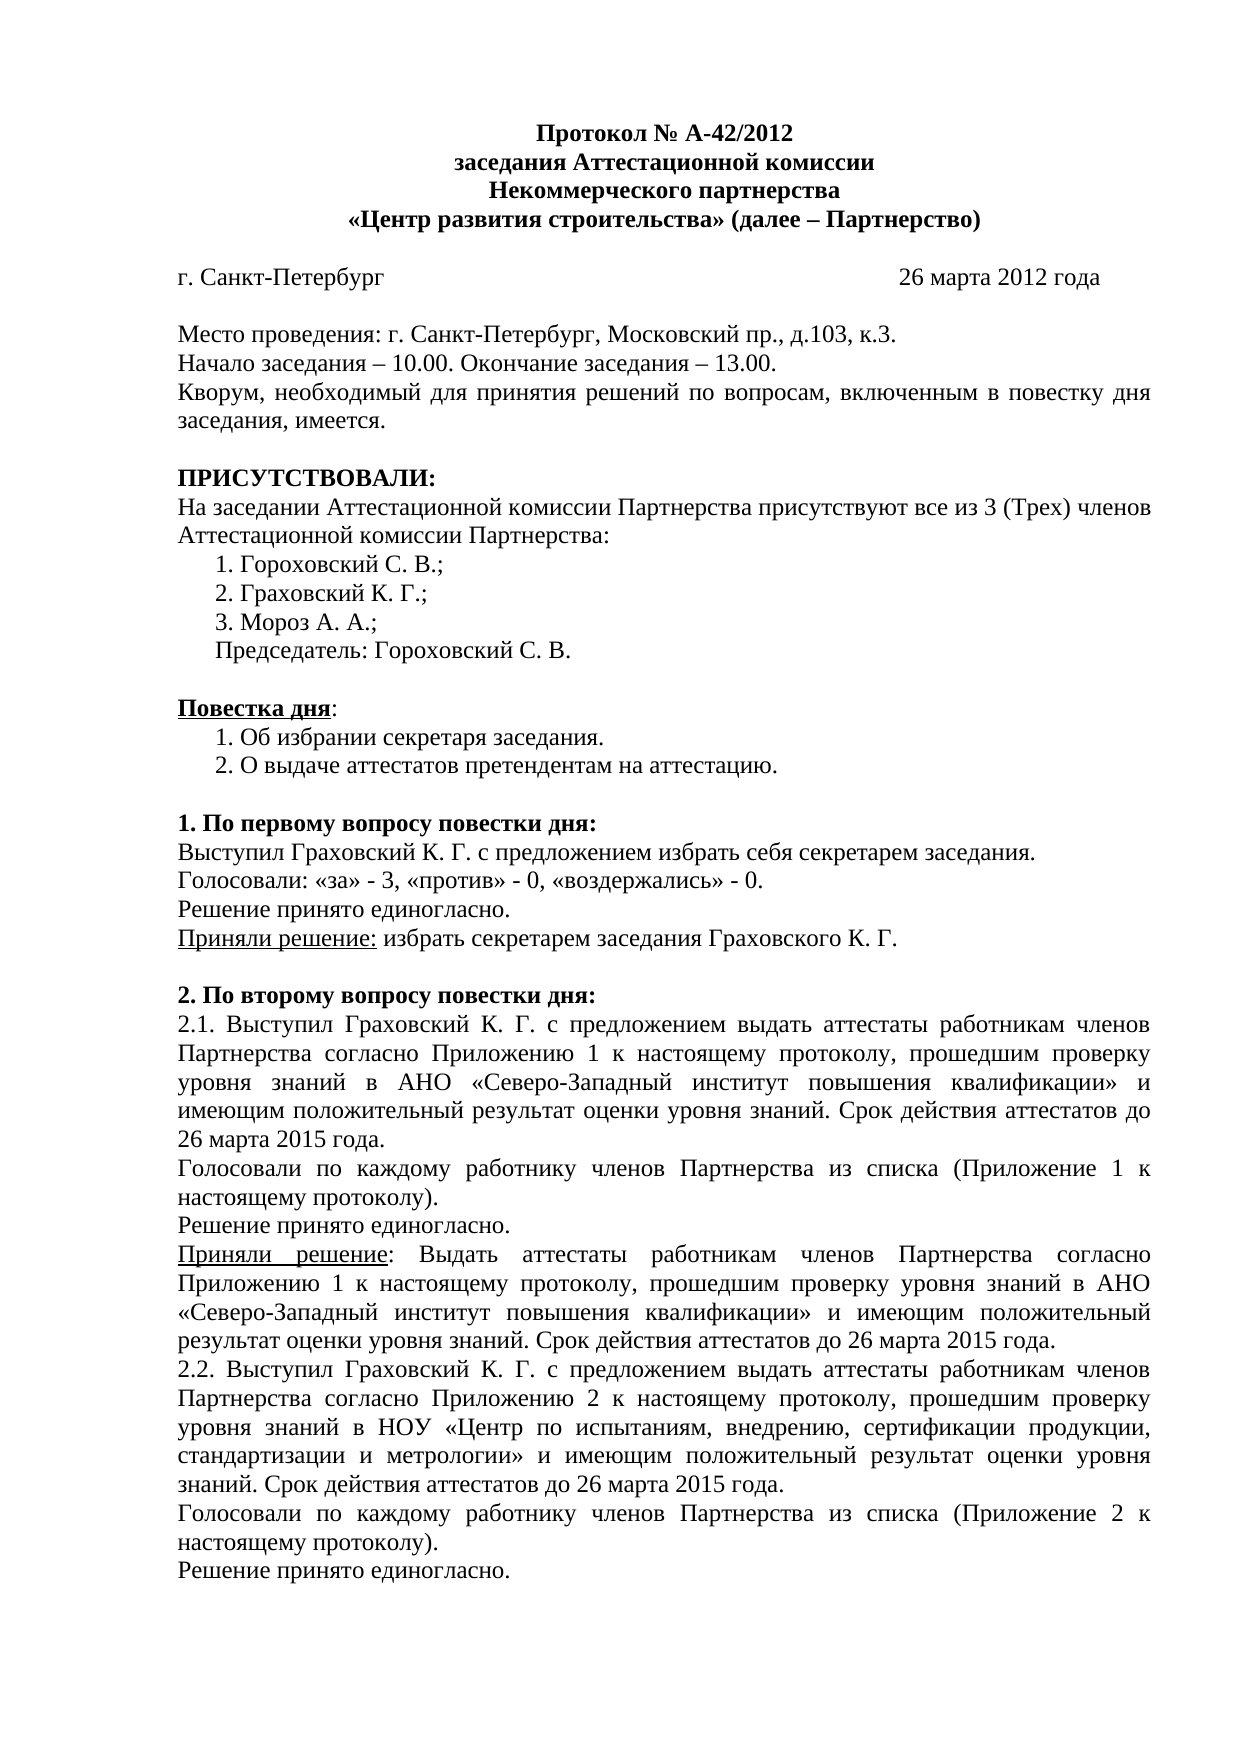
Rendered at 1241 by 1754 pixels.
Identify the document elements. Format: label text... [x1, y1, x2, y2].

text Протокол № А-42/2012 [177, 118, 1152, 147]
text 1. По первому вопросу повестки дня: [177, 808, 1152, 837]
text 1. Гороховский С. В.; [215, 549, 1152, 578]
text Приняли решение: Выдать аттестаты работникам членов Партнерства согласно Приложению 1 к настоящему протоколу, прошедшим проверку уровня знаний в АНО «Северо-Западный институт повышения квалификации» и имеющим положительный результат оценки уровня знаний. Срок действия аттестатов до 26 марта 2015 года. [177, 1239, 1152, 1354]
text Решение принято единогласно. [177, 1556, 1152, 1584]
text Решение принято единогласно. [177, 1211, 1152, 1239]
text 3. Мороз А. А.; [215, 607, 1152, 636]
text Повестка дня: [177, 693, 1152, 722]
text 2. О выдаче аттестатов претендентам на аттестацию. [215, 751, 1152, 779]
text Голосовали по каждому работнику членов Партнерства из списка (Приложение 2 к настоящему протоколу). [177, 1498, 1152, 1556]
text г. Санкт-Петербург 26 марта 2012 года [177, 262, 1152, 291]
text Приняли решение: избрать секретарем заседания Граховского К. Г. [177, 923, 1152, 952]
text Решение принято единогласно. [177, 894, 1152, 923]
text Начало заседания – 10.00. Окончание заседания – 13.00. [177, 348, 1152, 377]
text 2. Граховский К. Г.; [215, 578, 1152, 607]
text На заседании Аттестационной комиссии Партнерства присутствуют все из 3 (Трех) членов Аттестационной комиссии Партнерства: [177, 492, 1152, 549]
text Голосовали: «за» - 3, «против» - 0, «воздержались» - 0. [177, 866, 1152, 894]
text 2. По второму вопросу повестки дня: [177, 981, 1152, 1009]
text Голосовали по каждому работнику членов Партнерства из списка (Приложение 1 к настоящему протоколу). [177, 1153, 1152, 1211]
text 1. Об избрании секретаря заседания. [215, 722, 1152, 751]
text 2.1. Выступил Граховский К. Г. с предложением выдать аттестаты работникам членов Партнерства согласно Приложению 1 к настоящему протоколу, прошедшим проверку уровня знаний в АНО «Северо-Западный институт повышения квалификации» и имеющим положительный результат оценки уровня знаний. Срок действия аттестатов до 26 марта 2015 года. [177, 1009, 1152, 1153]
text 2.2. Выступил Граховский К. Г. с предложением выдать аттестаты работникам членов Партнерства согласно Приложению 2 к настоящему протоколу, прошедшим проверку уровня знаний в НОУ «Центр по испытаниям, внедрению, сертификации продукции, стандартизации и метрологии» и имеющим положительный результат оценки уровня знаний. Срок действия аттестатов до 26 марта 2015 года. [177, 1354, 1152, 1498]
text Кворум, необходимый для принятия решений по вопросам, включенным в повестку дня заседания, имеется. [177, 377, 1152, 434]
text «Центр развития строительства» (далее – Партнерство) [177, 204, 1152, 233]
text ПРИСУТСТВОВАЛИ: [177, 463, 1152, 492]
text Председатель: Гороховский С. В. [215, 636, 1152, 664]
text Выступил Граховский К. Г. с предложением избрать себя секретарем заседания. [177, 837, 1152, 866]
text Некоммерческого партнерства [177, 176, 1152, 204]
text Место проведения: г. Санкт-Петербург, Московский пр., д.103, к.3. [177, 319, 1152, 348]
text заседания Аттестационной комиссии [177, 147, 1152, 176]
